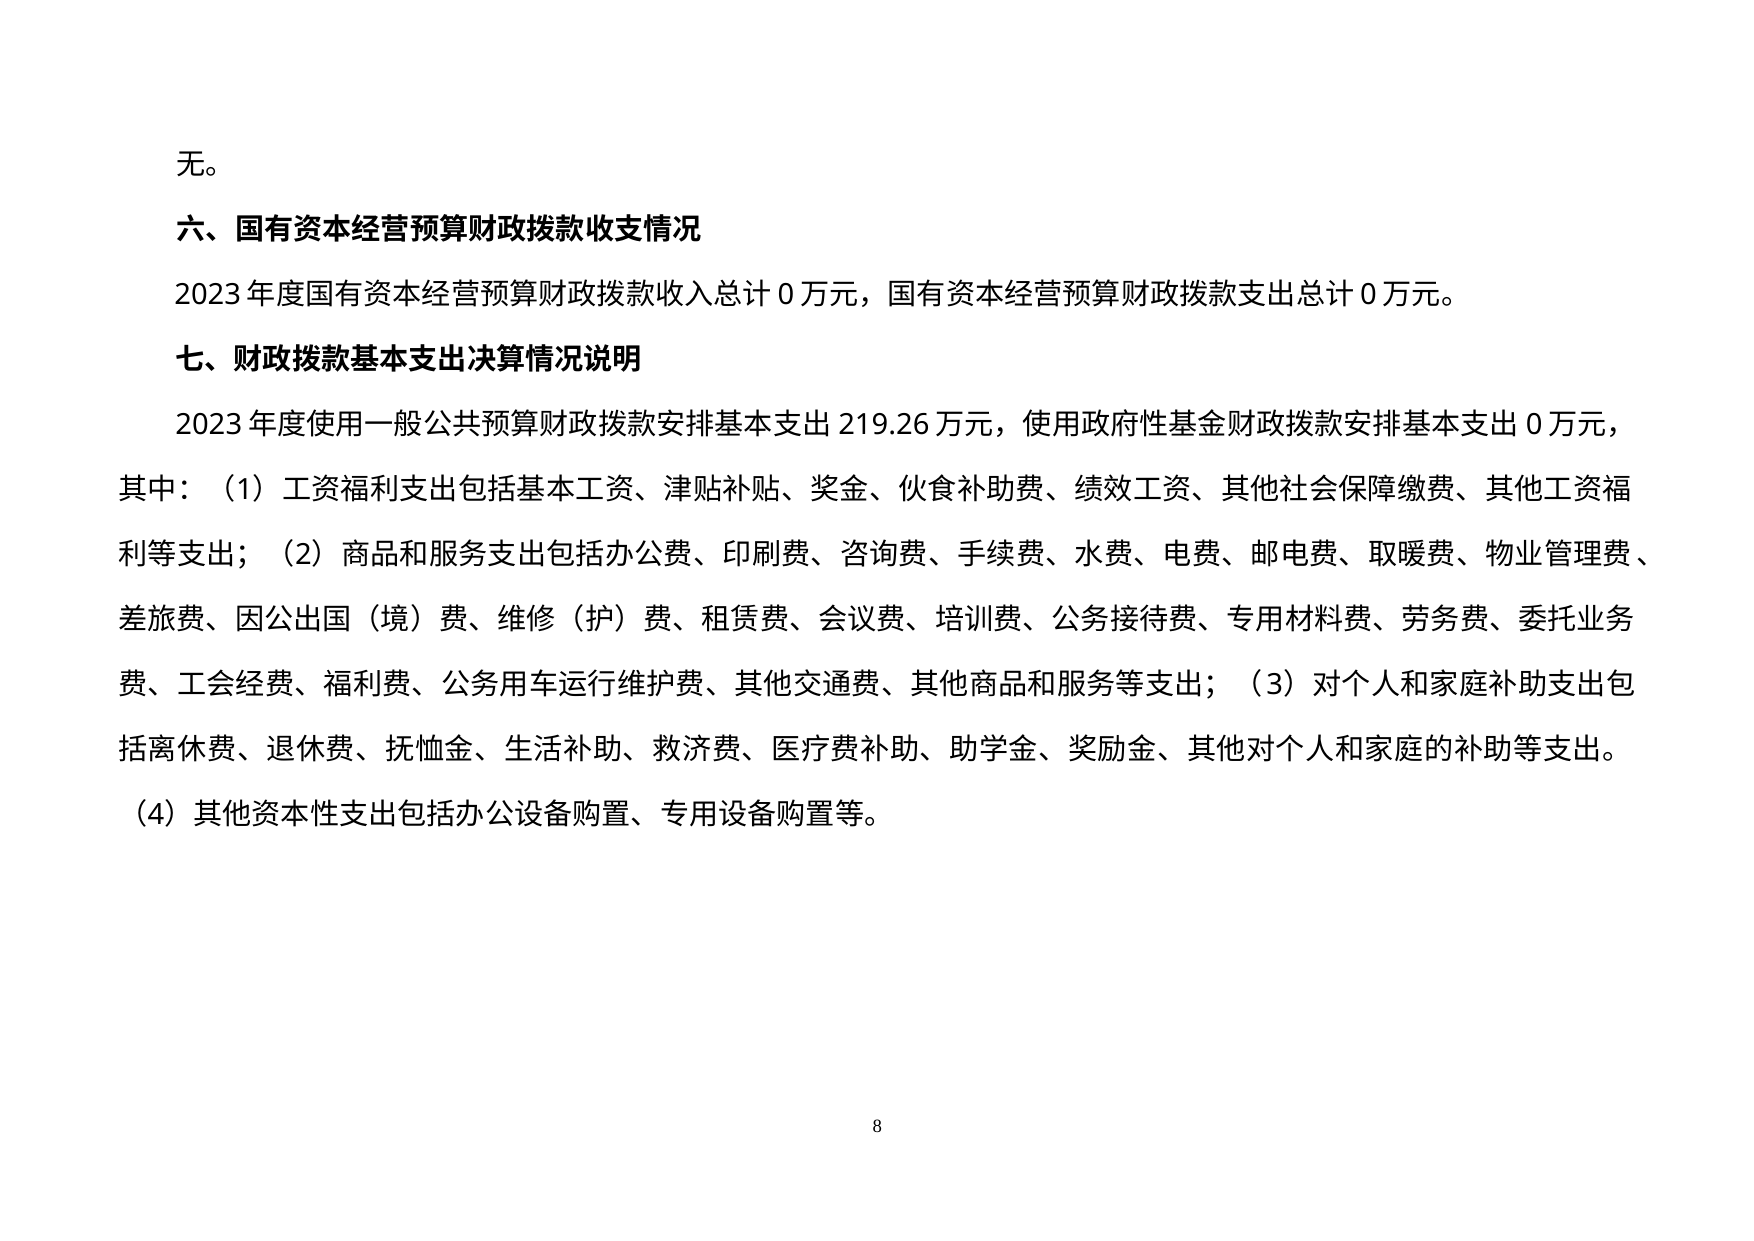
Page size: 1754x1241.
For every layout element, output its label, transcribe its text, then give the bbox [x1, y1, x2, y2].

text 无。 [118, 129, 1636, 194]
text 2023年度使用一般公共预算财政拨款安排基本支出219.26万元，使用政府性基金财政拨款安排基本支出0万元，其中：（1）工资福利支出包括基本工资、津贴补贴、奖金、伙食补助费、绩效工资、其他社会保障缴费、其他工资福利等支出；（2）商品和服务支出包括办公费、印刷费、咨询费、手续费、水费、电费、邮电费、取暖费、物业管理费、差旅费、因公出国（境）费、维修（护）费、租赁费、会议费、培训费、公务接待费、专用材料费、劳务费、委托业务费、工会经费、福利费、公务用车运行维护费、其他交通费、其他商品和服务等支出；（3）对个人和家庭补助支出包括离休费、退休费、抚恤金、生活补助、救济费、医疗费补助、助学金、奖励金、其他对个人和家庭的补助等支出。（4）其他资本性支出包括办公设备购置、专用设备购置等。 [118, 389, 1636, 844]
text 2023年度国有资本经营预算财政拨款收入总计0万元，国有资本经营预算财政拨款支出总计0万元。 [118, 259, 1636, 324]
text 六、国有资本经营预算财政拨款收支情况 [118, 194, 1636, 259]
text 七、财政拨款基本支出决算情况说明 [118, 324, 1636, 389]
